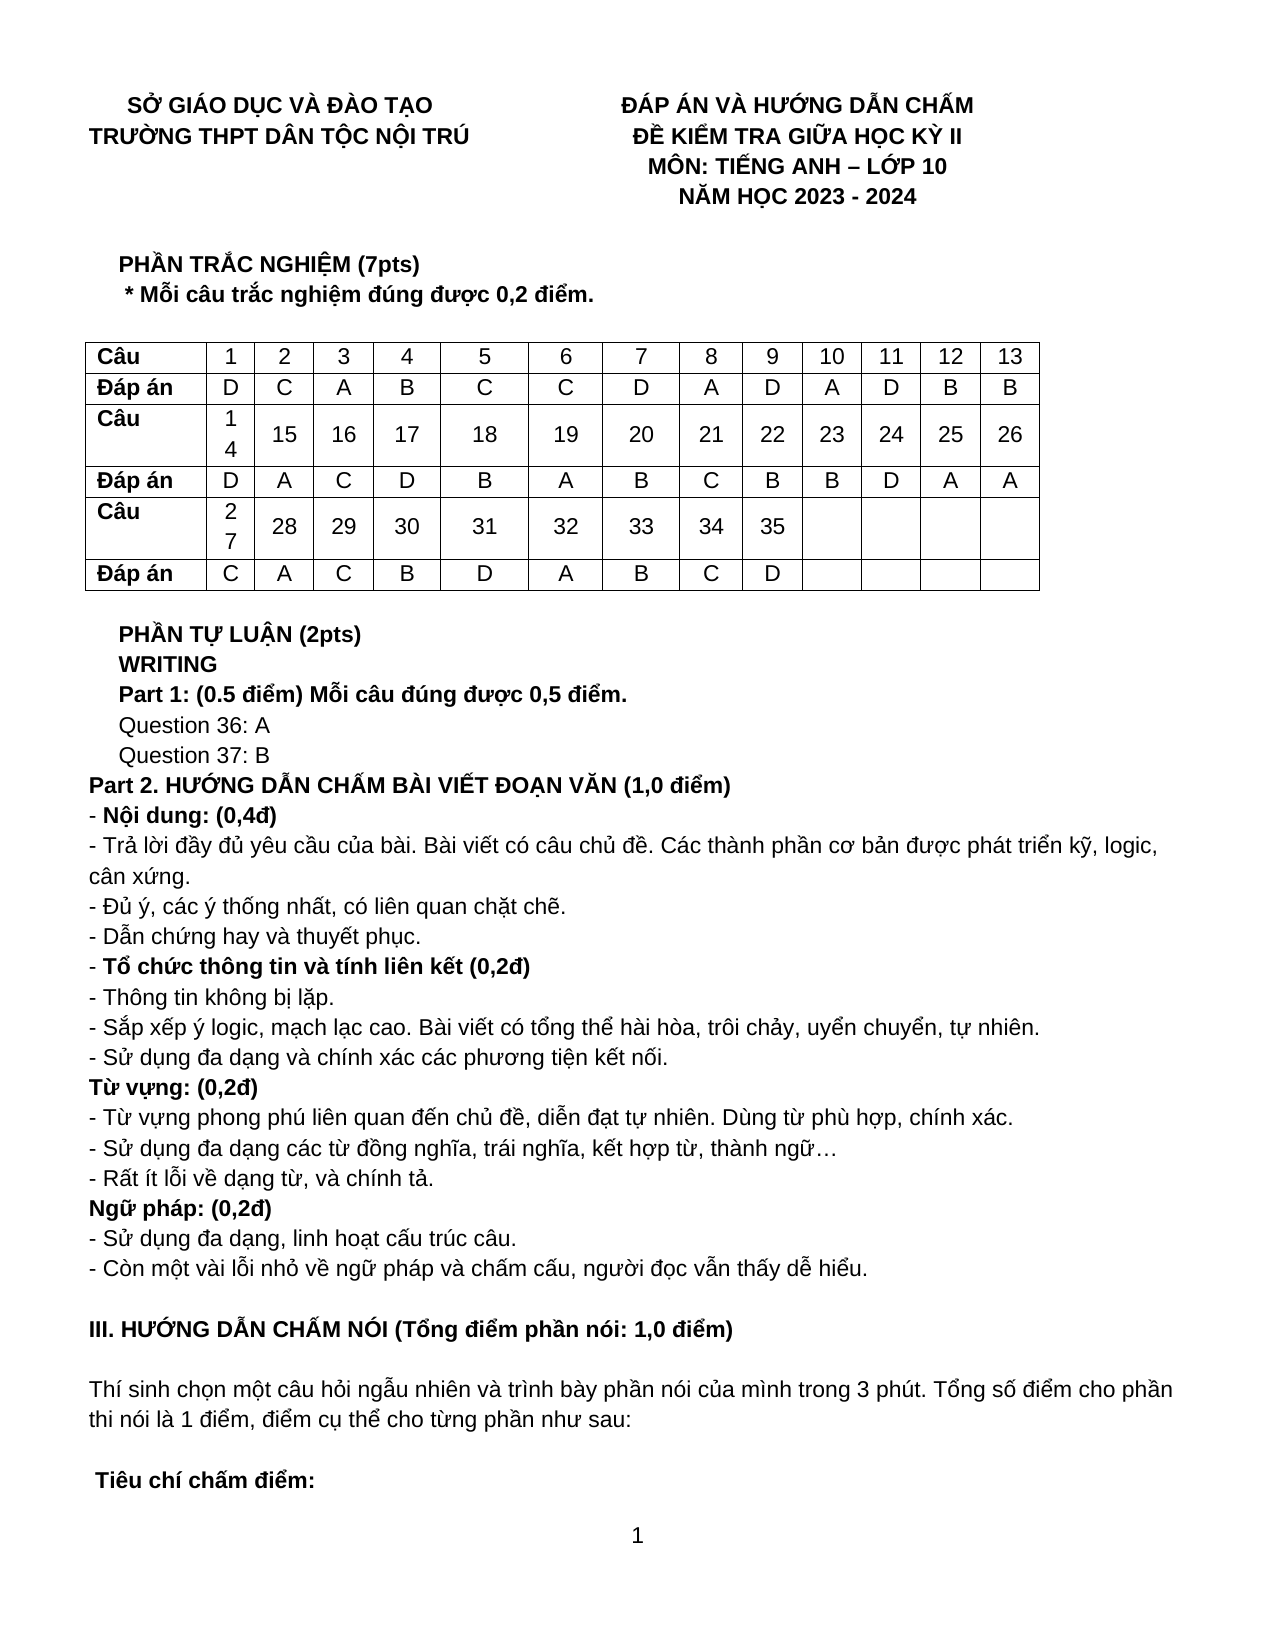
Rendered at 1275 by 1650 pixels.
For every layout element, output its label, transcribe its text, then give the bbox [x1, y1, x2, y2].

table_cell A [680, 374, 742, 404]
table_header 9 [743, 343, 802, 373]
text * Mỗi câu trắc nghiệm đúng được 0,2 điểm. [95, 281, 1186, 308]
table_cell B [803, 467, 861, 497]
table_cell D [743, 374, 802, 404]
table_header 8 [680, 343, 742, 373]
table_cell 19 [529, 405, 602, 466]
table_cell 18 [441, 405, 528, 466]
table_cell [921, 498, 980, 558]
table_cell A [255, 560, 313, 590]
text - Còn một vài lỗi nhỏ về ngữ pháp và chấm cấu, người đọc vẫn thấy dễ hiểu. [89, 1255, 1186, 1282]
table_cell [981, 560, 1039, 590]
text - Sử dụng đa dạng, linh hoạt cấu trúc câu. [89, 1225, 1186, 1252]
table_cell C [255, 374, 313, 404]
table_header 13 [981, 343, 1039, 373]
text - Thông tin không bị lặp. [89, 983, 1186, 1010]
table_cell [981, 498, 1039, 558]
table_cell 27 [207, 498, 254, 558]
table_cell A [529, 560, 602, 590]
table_cell B [603, 467, 679, 497]
text - Nội dung: (0,4đ) [89, 802, 1186, 829]
table_header ĐÁP ÁN VÀ HƯỚNG DẪN CHẤM ĐỀ KIỂM TRA GIỮA HỌC KỲ II MÔN: TIẾNG ANH – LỚP 10 NĂM HỌC 2023 - 2024 [487, 93, 1107, 243]
table_cell B [374, 560, 440, 590]
table_header SỞ GIÁO DỤC VÀ ĐÀO TẠO TRƯỜNG THPT DÂN TỘC NỘI TRÚ [78, 93, 487, 243]
table_cell B [441, 467, 528, 497]
table_cell Đáp án [86, 374, 206, 404]
table_cell 30 [374, 498, 440, 558]
table_cell D [743, 560, 802, 590]
text PHẦN TỰ LUẬN (2pts) [89, 621, 1186, 647]
table_cell 16 [314, 405, 373, 466]
text - Sử dụng đa dạng và chính xác các phương tiện kết nối. [89, 1044, 1186, 1070]
table_cell 22 [743, 405, 802, 466]
table_cell A [803, 374, 861, 404]
table_cell D [374, 467, 440, 497]
table_cell 29 [314, 498, 373, 558]
table_header 7 [603, 343, 679, 373]
table_cell A [921, 467, 980, 497]
table_cell B [921, 374, 980, 404]
table_cell C [680, 560, 742, 590]
text Tiêu chí chấm điểm: [89, 1467, 1186, 1493]
table_cell Câu [86, 498, 206, 558]
text Thí sinh chọn một câu hỏi ngẫu nhiên và trình bày phần nói của mình trong 3 phút. Tổng số điểm cho phần thi nói là 1 điểm, điểm cụ thể cho từng phần như sau: [89, 1376, 1186, 1433]
table_cell Đáp án [86, 467, 206, 497]
table_header 6 [529, 343, 602, 373]
text - Sắp xếp ý logic, mạch lạc cao. Bài viết có tổng thể hài hòa, trôi chảy, uyển chuyển, tự nhiên. [89, 1014, 1186, 1040]
text - Dẫn chứng hay và thuyết phục. [89, 923, 1186, 949]
table_cell A [529, 467, 602, 497]
table_header 1 [207, 343, 254, 373]
table_cell 32 [529, 498, 602, 558]
table_cell [862, 498, 920, 558]
table_cell A [255, 467, 313, 497]
table_header 5 [441, 343, 528, 373]
table_cell 24 [862, 405, 920, 466]
text - Trả lời đầy đủ yêu cầu của bài. Bài viết có câu chủ đề. Các thành phần cơ bản được phát triển kỹ, logic, cân xứng. [89, 832, 1186, 889]
table_cell D [862, 467, 920, 497]
text - Rất ít lỗi về dạng từ, và chính tả. [89, 1165, 1186, 1191]
text PHẦN TRẮC NGHIỆM (7pts) [89, 210, 1186, 278]
table_cell 34 [680, 498, 742, 558]
text - Sử dụng đa dạng các từ đồng nghĩa, trái nghĩa, kết hợp từ, thành ngữ… [89, 1134, 1186, 1161]
table_cell B [374, 374, 440, 404]
table_cell 17 [374, 405, 440, 466]
table_cell [862, 560, 920, 590]
text - Tổ chức thông tin và tính liên kết (0,2đ) [89, 953, 1186, 980]
table_cell C [441, 374, 528, 404]
table_cell 20 [603, 405, 679, 466]
text WRITING [89, 651, 1186, 678]
table_header 12 [921, 343, 980, 373]
text Question 36: A [89, 712, 1181, 738]
table_cell D [207, 467, 254, 497]
table_cell 23 [803, 405, 861, 466]
table_cell 25 [921, 405, 980, 466]
table_cell 28 [255, 498, 313, 558]
table_cell [803, 560, 861, 590]
table_header Câu [86, 343, 206, 373]
table_cell D [207, 374, 254, 404]
table_header 10 [803, 343, 861, 373]
table_cell C [314, 560, 373, 590]
table_cell B [743, 467, 802, 497]
table_cell 26 [981, 405, 1039, 466]
table_header 4 [374, 343, 440, 373]
text III. HƯỚNG DẪN CHẤM NÓI (Tổng điểm phần nói: 1,0 điểm) [89, 1316, 1186, 1342]
text Question 37: B [89, 742, 1181, 768]
text Ngữ pháp: (0,2đ) [89, 1195, 1186, 1221]
table_cell D [441, 560, 528, 590]
table_cell Đáp án [86, 560, 206, 590]
text - Từ vựng phong phú liên quan đến chủ đề, diễn đạt tự nhiên. Dùng từ phù hợp, chính xác. [89, 1104, 1186, 1131]
table_cell C [680, 467, 742, 497]
table_header 11 [862, 343, 920, 373]
text Part 2. HƯỚNG DẪN CHẤM BÀI VIẾT ĐOẠN VĂN (1,0 điểm) [89, 772, 1186, 798]
table_cell C [314, 467, 373, 497]
table_cell [803, 498, 861, 558]
table_cell 21 [680, 405, 742, 466]
table_header 2 [255, 343, 313, 373]
table_cell 31 [441, 498, 528, 558]
table_cell A [981, 467, 1039, 497]
table_header 3 [314, 343, 373, 373]
table_cell A [314, 374, 373, 404]
table_cell Câu [86, 405, 206, 466]
table_cell 15 [255, 405, 313, 466]
table_cell D [862, 374, 920, 404]
table_cell B [981, 374, 1039, 404]
table_cell B [603, 560, 679, 590]
text - Đủ ý, các ý thống nhất, có liên quan chặt chẽ. [89, 893, 1186, 919]
table_cell C [207, 560, 254, 590]
table_cell 33 [603, 498, 679, 558]
table_cell C [529, 374, 602, 404]
table_cell 14 [207, 405, 254, 466]
table_cell D [603, 374, 679, 404]
table_cell [921, 560, 980, 590]
text Part 1: (0.5 điểm) Mỗi câu đúng được 0,5 điểm. [89, 681, 1181, 708]
text Từ vựng: (0,2đ) [89, 1074, 1186, 1101]
table_cell 35 [743, 498, 802, 558]
